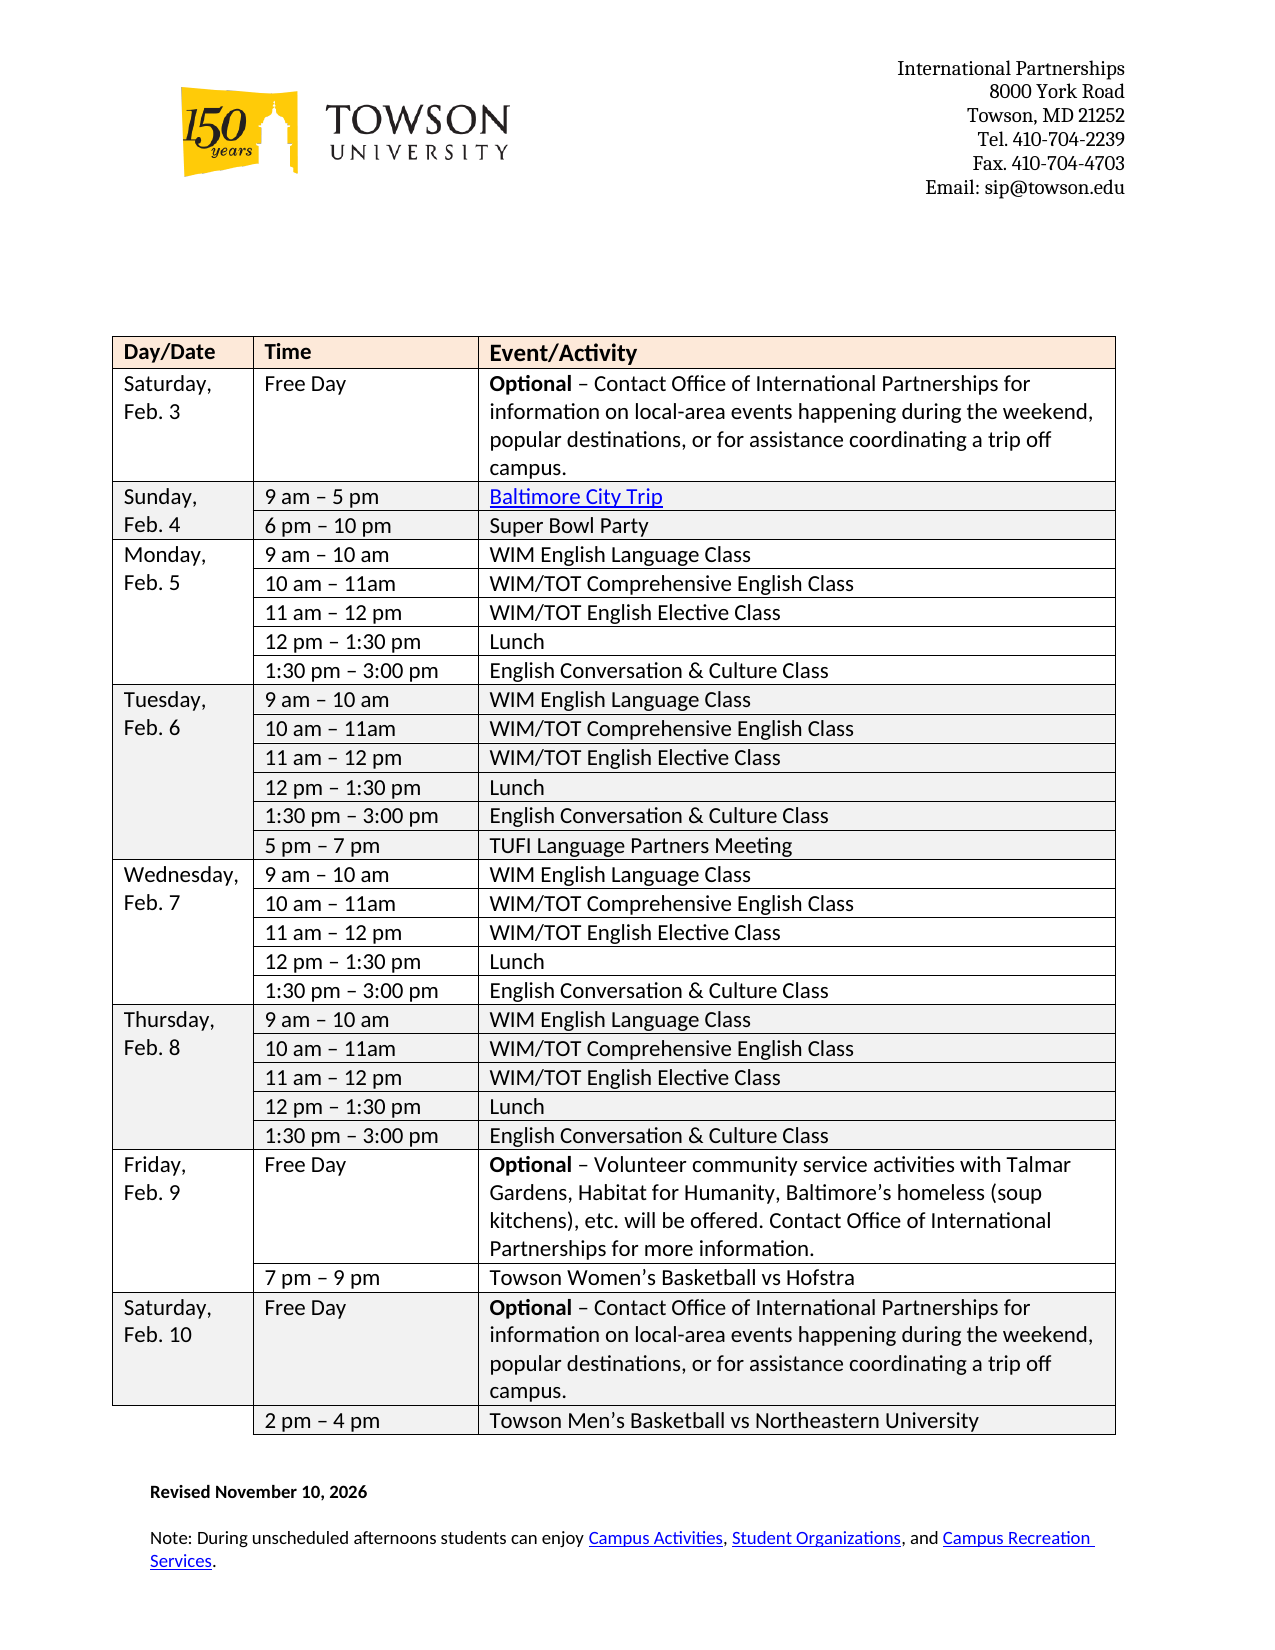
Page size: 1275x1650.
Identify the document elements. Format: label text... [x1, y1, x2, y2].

table_cell 6 pm – 10 pm [254, 511, 478, 539]
table_cell WIM/TOT Comprehensive English Class [479, 889, 1115, 917]
table_cell Free Day [254, 1293, 478, 1405]
table_cell WIM English Language Class [479, 1005, 1115, 1033]
table_cell WIM English Language Class [479, 540, 1115, 568]
table_cell Lunch [479, 627, 1115, 655]
table_cell Optional – Contact Office of International Partnerships for information on local-area events happening during the weekend, popular destinations, or for assistance coordinating a trip off campus. [479, 1293, 1115, 1405]
table_cell 11 am – 12 pm [254, 918, 478, 946]
table_cell 1:30 pm – 3:00 pm [254, 976, 478, 1004]
table_cell Lunch [479, 1092, 1115, 1120]
table_cell Free Day [254, 1150, 478, 1262]
table_cell Towson Men’s Basketball vs Northeastern University [479, 1406, 1115, 1434]
table_cell Towson Women’s Basketball vs Hofstra [479, 1264, 1115, 1292]
table_cell WIM/TOT Comprehensive English Class [479, 1034, 1115, 1062]
table_cell WIM/TOT English Elective Class [479, 918, 1115, 946]
table_header Event/Activity [479, 337, 1115, 368]
table_cell 10 am – 11am [254, 569, 478, 597]
table_cell Optional – Volunteer community service activities with Talmar Gardens, Habitat for Humanity, Baltimore’s homeless (soup kitchens), etc. will be offered. Contact Office of International Partnerships for more information. [479, 1150, 1115, 1262]
table_cell Lunch [479, 947, 1115, 975]
table_cell 5 pm – 7 pm [254, 831, 478, 859]
picture [150, 57, 542, 207]
table_cell 1:30 pm – 3:00 pm [254, 1121, 478, 1149]
table_cell 12 pm – 1:30 pm [254, 627, 478, 655]
table_cell WIM/TOT English Elective Class [479, 598, 1115, 626]
table_cell Friday, Feb. 9 [113, 1150, 253, 1292]
table_cell 9 am – 10 am [254, 540, 478, 568]
table_cell Lunch [479, 773, 1115, 801]
table_cell Saturday, Feb. 3 [113, 369, 253, 481]
table_cell English Conversation & Culture Class [479, 656, 1115, 684]
table_cell Sunday, Feb. 4 [113, 482, 253, 539]
table_cell 10 am – 11am [254, 889, 478, 917]
table_cell Super Bowl Party [479, 511, 1115, 539]
table_cell English Conversation & Culture Class [479, 802, 1115, 830]
table_cell 1:30 pm – 3:00 pm [254, 802, 478, 830]
table_cell WIM English Language Class [479, 860, 1115, 888]
table_cell Free Day [254, 369, 478, 481]
table_cell Saturday, Feb. 10 [113, 1293, 253, 1405]
table_cell 9 am – 10 am [254, 1005, 478, 1033]
table_cell English Conversation & Culture Class [479, 976, 1115, 1004]
table_cell 12 pm – 1:30 pm [254, 1092, 478, 1120]
table_cell 10 am – 11am [254, 715, 478, 742]
table_cell 9 am – 10 am [254, 685, 478, 713]
table_cell 11 am – 12 pm [254, 1063, 478, 1091]
table_cell English Conversation & Culture Class [479, 1121, 1115, 1149]
table_cell Thursday, Feb. 8 [113, 1005, 253, 1149]
table_cell 11 am – 12 pm [254, 598, 478, 626]
table_cell WIM/TOT English Elective Class [479, 1063, 1115, 1091]
table_cell WIM/TOT Comprehensive English Class [479, 715, 1115, 742]
table_header Day/Date [113, 337, 253, 368]
table_cell Monday, Feb. 5 [113, 540, 253, 684]
table_cell 12 pm – 1:30 pm [254, 947, 478, 975]
table_cell WIM/TOT English Elective Class [479, 744, 1115, 772]
table_cell WIM/TOT Comprehensive English Class [479, 569, 1115, 597]
table_cell 11 am – 12 pm [254, 744, 478, 772]
table_cell 12 pm – 1:30 pm [254, 773, 478, 801]
table_cell 7 pm – 9 pm [254, 1264, 478, 1292]
table_cell Tuesday, Feb. 6 [113, 685, 253, 859]
table_cell 9 am – 10 am [254, 860, 478, 888]
table_cell 1:30 pm – 3:00 pm [254, 656, 478, 684]
table_cell Wednesday, Feb. 7 [113, 860, 253, 1004]
table_header Time [254, 337, 478, 368]
table_cell 10 am – 11am [254, 1034, 478, 1062]
table_cell 9 am – 5 pm [254, 482, 478, 510]
table_cell TUFI Language Partners Meeting [479, 831, 1115, 859]
table_cell 2 pm – 4 pm [254, 1406, 478, 1434]
table_cell WIM English Language Class [479, 685, 1115, 713]
table_cell Optional – Contact Office of International Partnerships for information on local-area events happening during the weekend, popular destinations, or for assistance coordinating a trip off campus. [479, 369, 1115, 481]
table_cell Baltimore City Trip [479, 482, 1115, 510]
